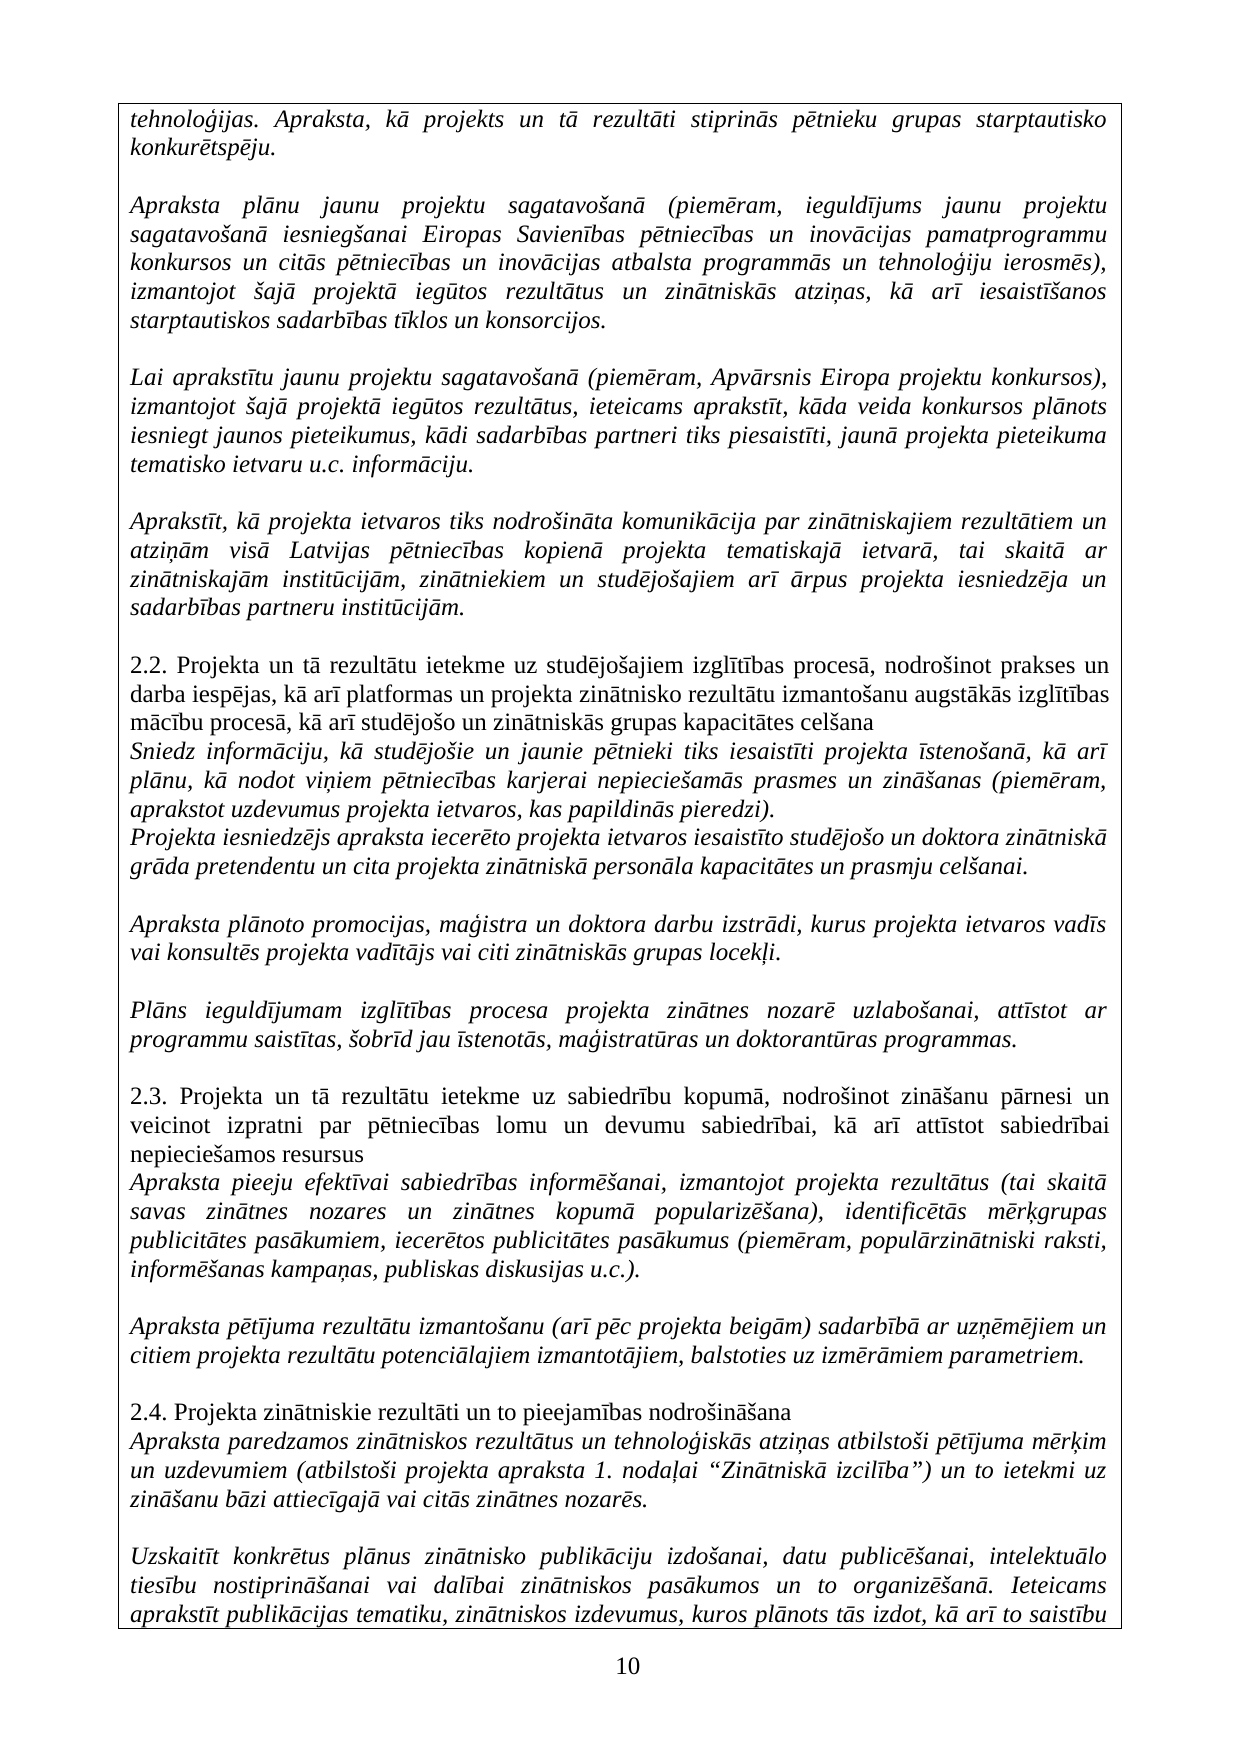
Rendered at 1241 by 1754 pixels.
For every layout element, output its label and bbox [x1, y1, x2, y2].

table_header [119, 104, 1121, 1627]
